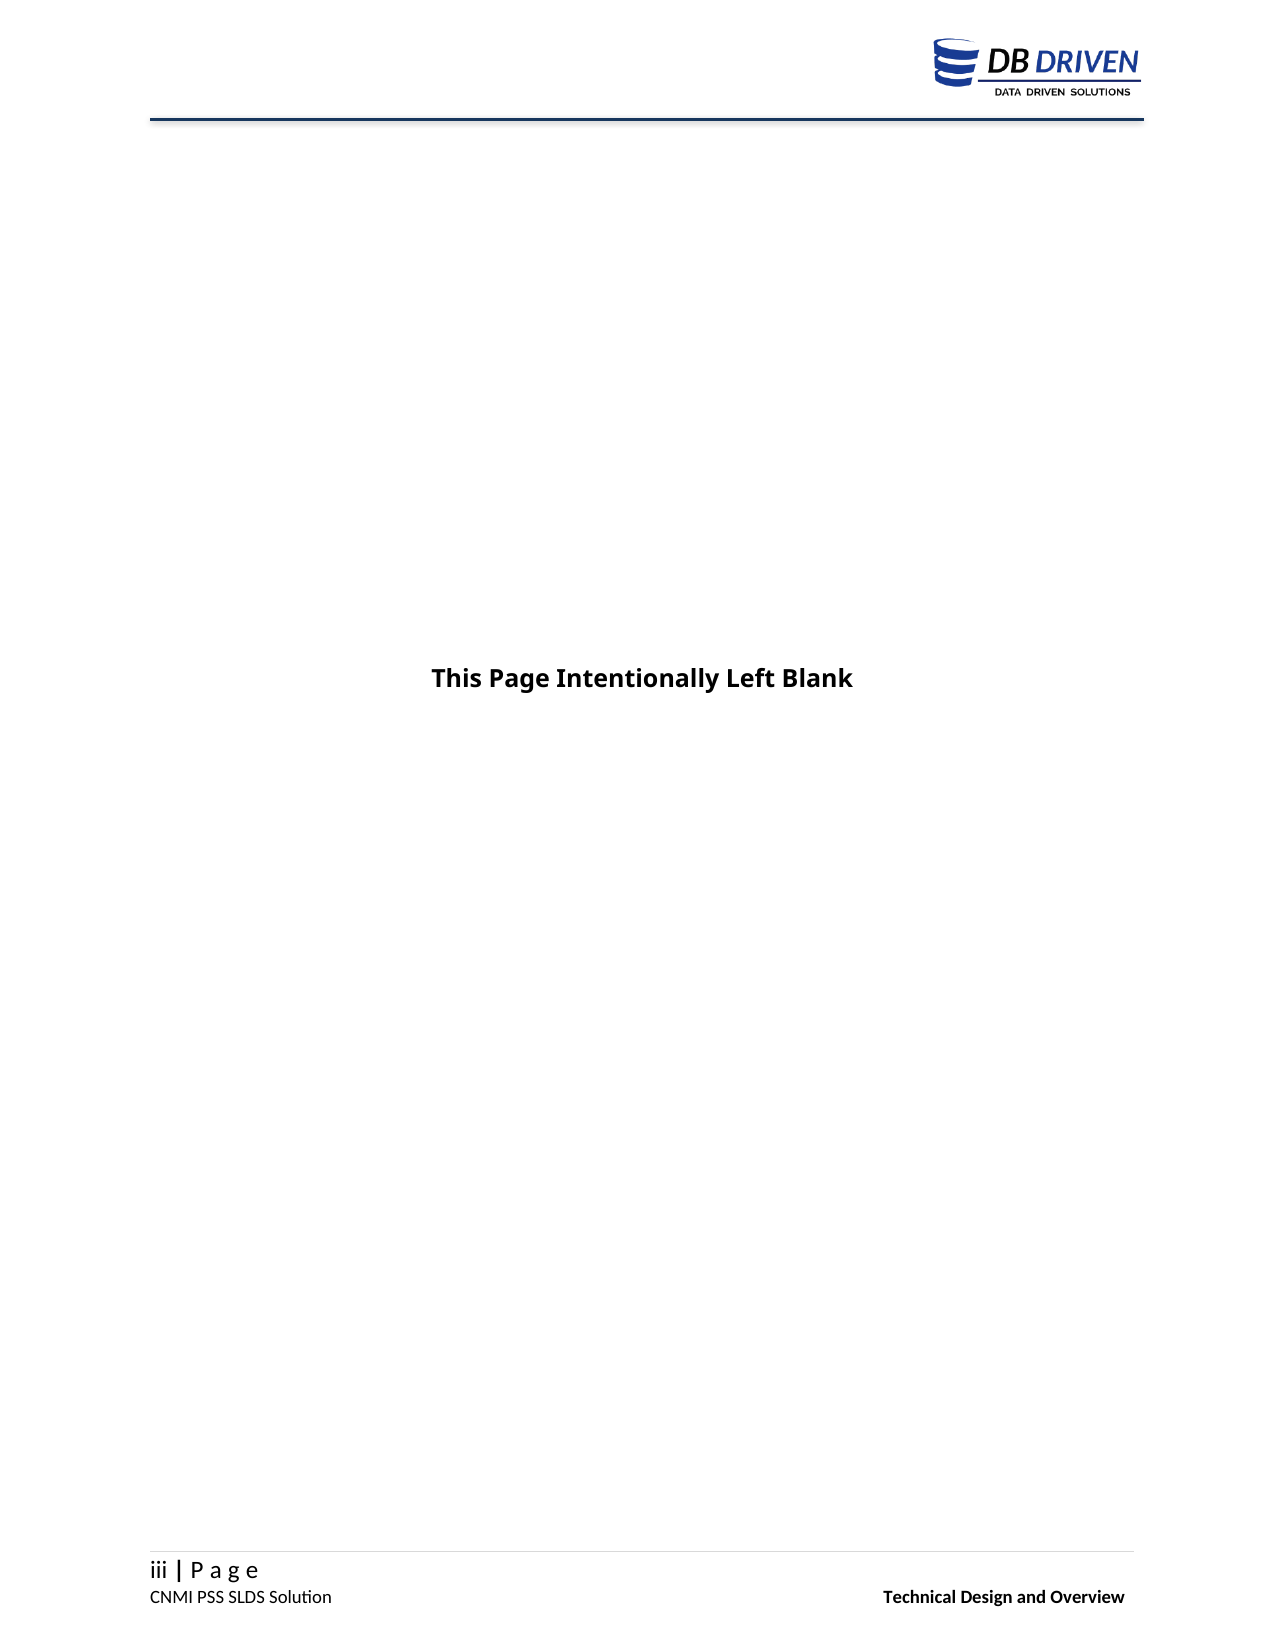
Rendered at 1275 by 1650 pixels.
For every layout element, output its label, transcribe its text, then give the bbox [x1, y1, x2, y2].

picture [932, 38, 1142, 96]
text This Page Intentionally Left Blank [150, 661, 1134, 695]
